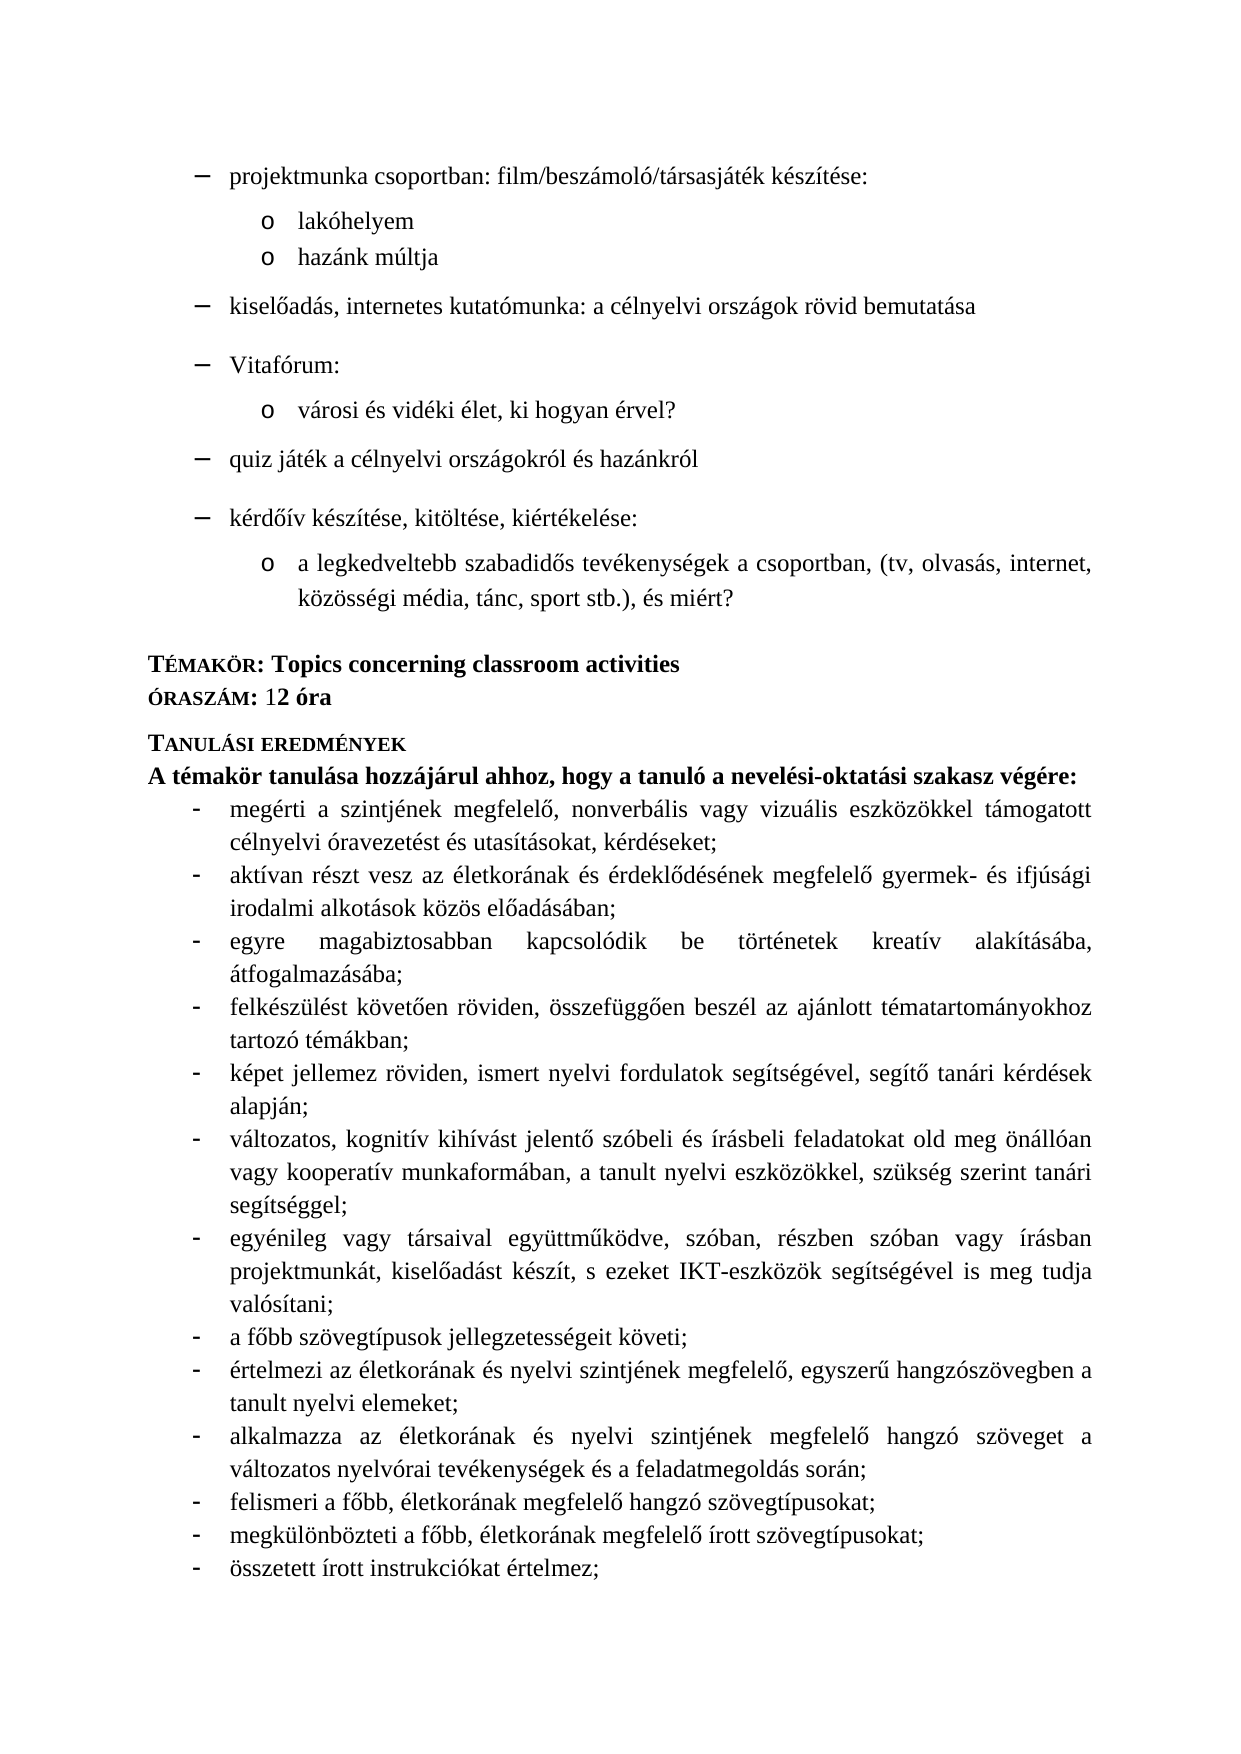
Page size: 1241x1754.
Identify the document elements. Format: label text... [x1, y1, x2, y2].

list lakóhelyem [260, 206, 1093, 237]
list a legkedveltebb szabadidős tevékenységek a csoportban, (tv, olvasás, internet, közösségi média, tánc, sport stb.), és miért? [260, 548, 1093, 612]
subtitle Tanulási eredmények [148, 728, 1093, 757]
list felismeri a főbb, életkorának megfelelő hangzó szövegtípusokat; [192, 1487, 1093, 1516]
list kiselőadás, internetes kutatómunka: a célnyelvi országok rövid bemutatása [192, 277, 1093, 328]
text óraszám: 12 óra [148, 682, 1093, 711]
list értelmezi az életkorának és nyelvi szintjének megfelelő, egyszerű hangzószövegben a tanult nyelvi elemeket; [192, 1355, 1093, 1417]
list aktívan részt vesz az életkorának és érdeklődésének megfelelő gyermek- és ifjúsági irodalmi alkotások közös előadásában; [192, 860, 1093, 922]
text A témakör tanulása hozzájárul ahhoz, hogy a tanuló a nevelési-oktatási szakasz végére: [148, 761, 1093, 789]
list megérti a szintjének megfelelő, nonverbális vagy vizuális eszközökkel támogatott célnyelvi óravezetést és utasításokat, kérdéseket; [192, 794, 1093, 856]
list felkészülést követően röviden, összefüggően beszél az ajánlott tématartományokhoz tartozó témákban; [192, 992, 1093, 1054]
list alkalmazza az életkorának és nyelvi szintjének megfelelő hangzó szöveget a változatos nyelvórai tevékenységek és a feladatmegoldás során; [192, 1421, 1093, 1483]
list Vitafórum: [192, 336, 1093, 387]
list változatos, kognitív kihívást jelentő szóbeli és írásbeli feladatokat old meg önállóan vagy kooperatív munkaformában, a tanult nyelvi eszközökkel, szükség szerint tanári segítséggel; [192, 1124, 1093, 1219]
list összetett írott instrukciókat értelmez; [192, 1553, 1093, 1582]
list a főbb szövegtípusok jellegzetességeit követi; [192, 1322, 1093, 1351]
list városi és vidéki élet, ki hogyan érvel? [260, 395, 1093, 426]
list kérdőív készítése, kitöltése, kiértékelése: [192, 489, 1093, 541]
list megkülönbözteti a főbb, életkorának megfelelő írott szövegtípusokat; [192, 1520, 1093, 1549]
list egyre magabiztosabban kapcsolódik be történetek kreatív alakításába, átfogalmazásába; [192, 926, 1093, 988]
list hazánk múltja [260, 242, 1093, 273]
text Témakör: Topics concerning classroom activities [148, 649, 1093, 678]
list képet jellemez röviden, ismert nyelvi fordulatok segítségével, segítő tanári kérdések alapján; [192, 1058, 1093, 1120]
list quiz játék a célnyelvi országokról és hazánkról [192, 430, 1093, 482]
list egyénileg vagy társaival együttműködve, szóban, részben szóban vagy írásban projektmunkát, kiselőadást készít, s ezeket IKT-eszközök segítségével is meg tudja valósítani; [192, 1223, 1093, 1318]
list projektmunka csoportban: film/beszámoló/társasjáték készítése: [192, 148, 1093, 199]
